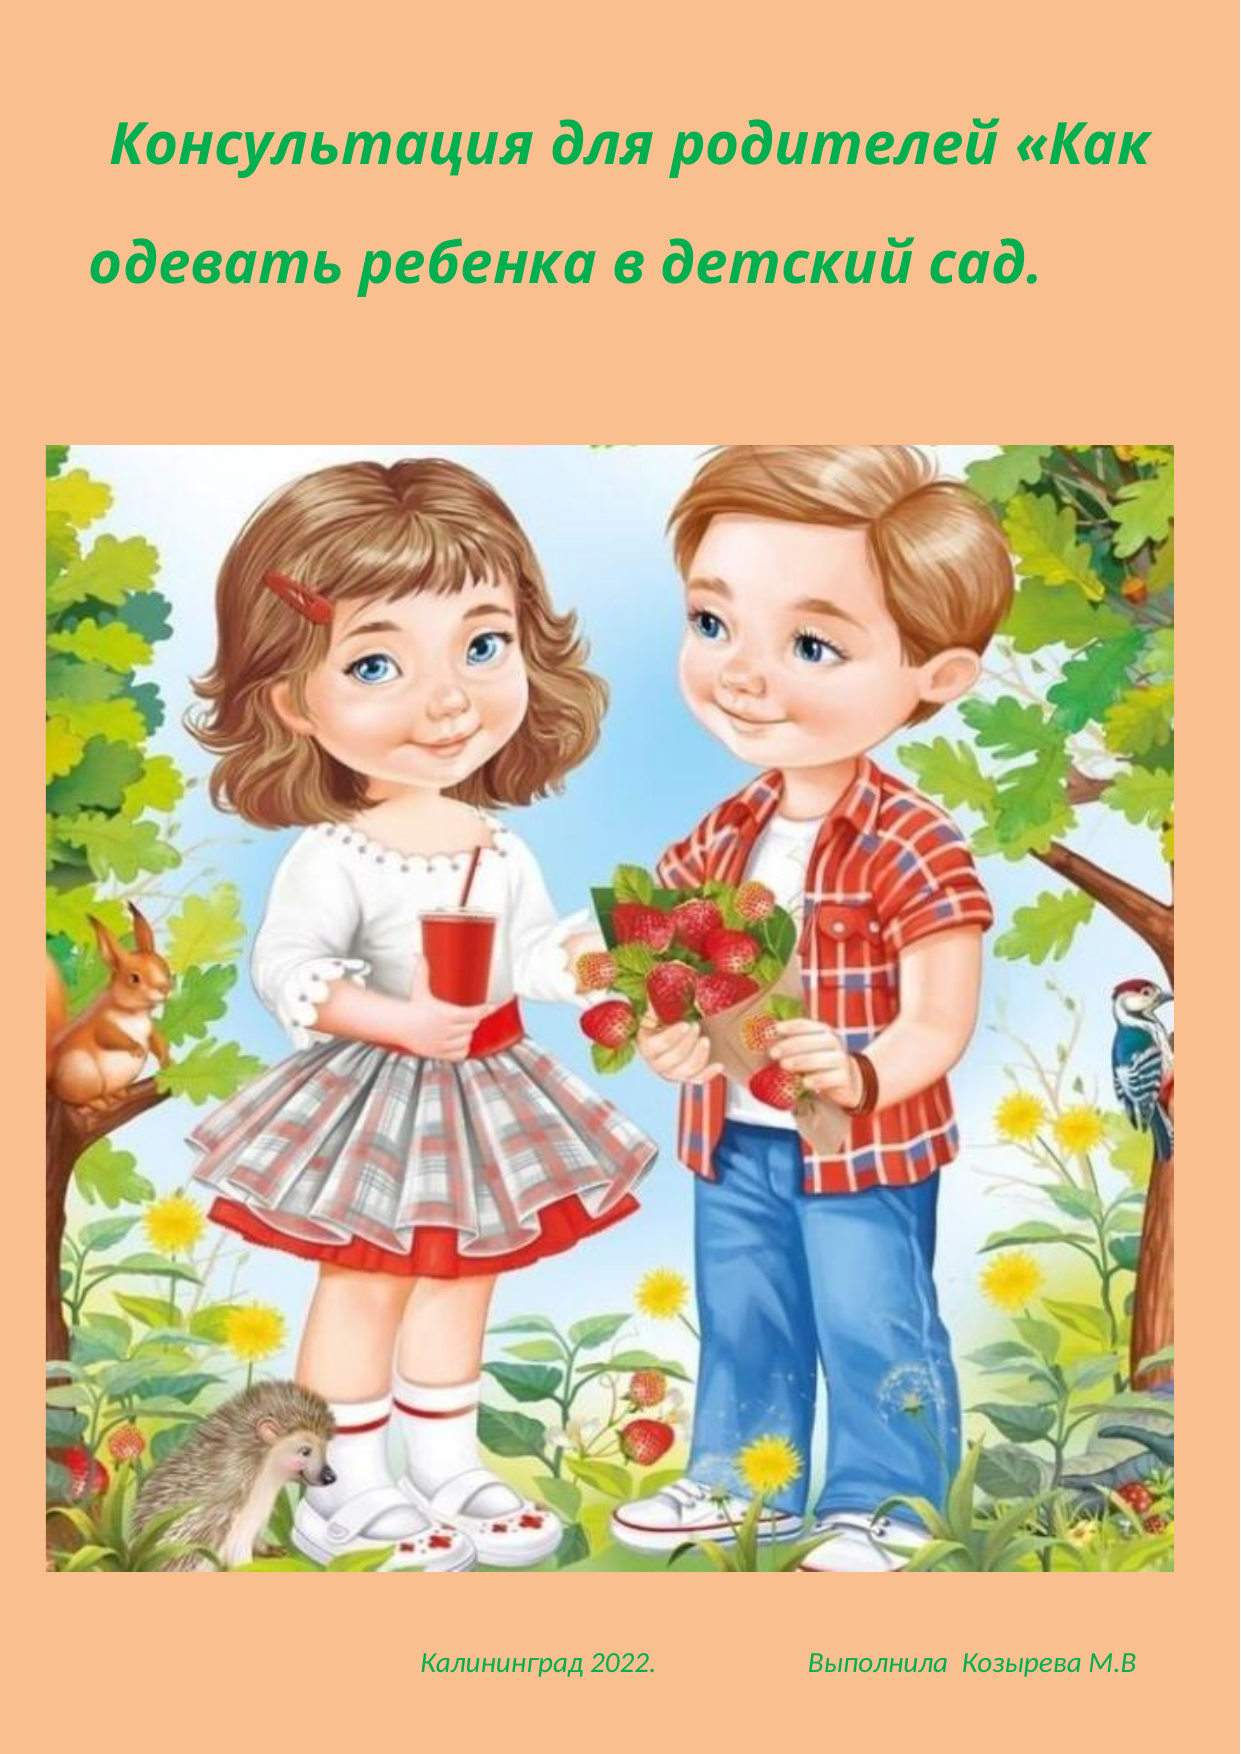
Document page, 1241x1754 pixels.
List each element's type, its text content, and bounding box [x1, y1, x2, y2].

text Консультация для родителей «Как одевать ребенка в детский сад. [89, 102, 1152, 300]
picture [45, 445, 1174, 1572]
